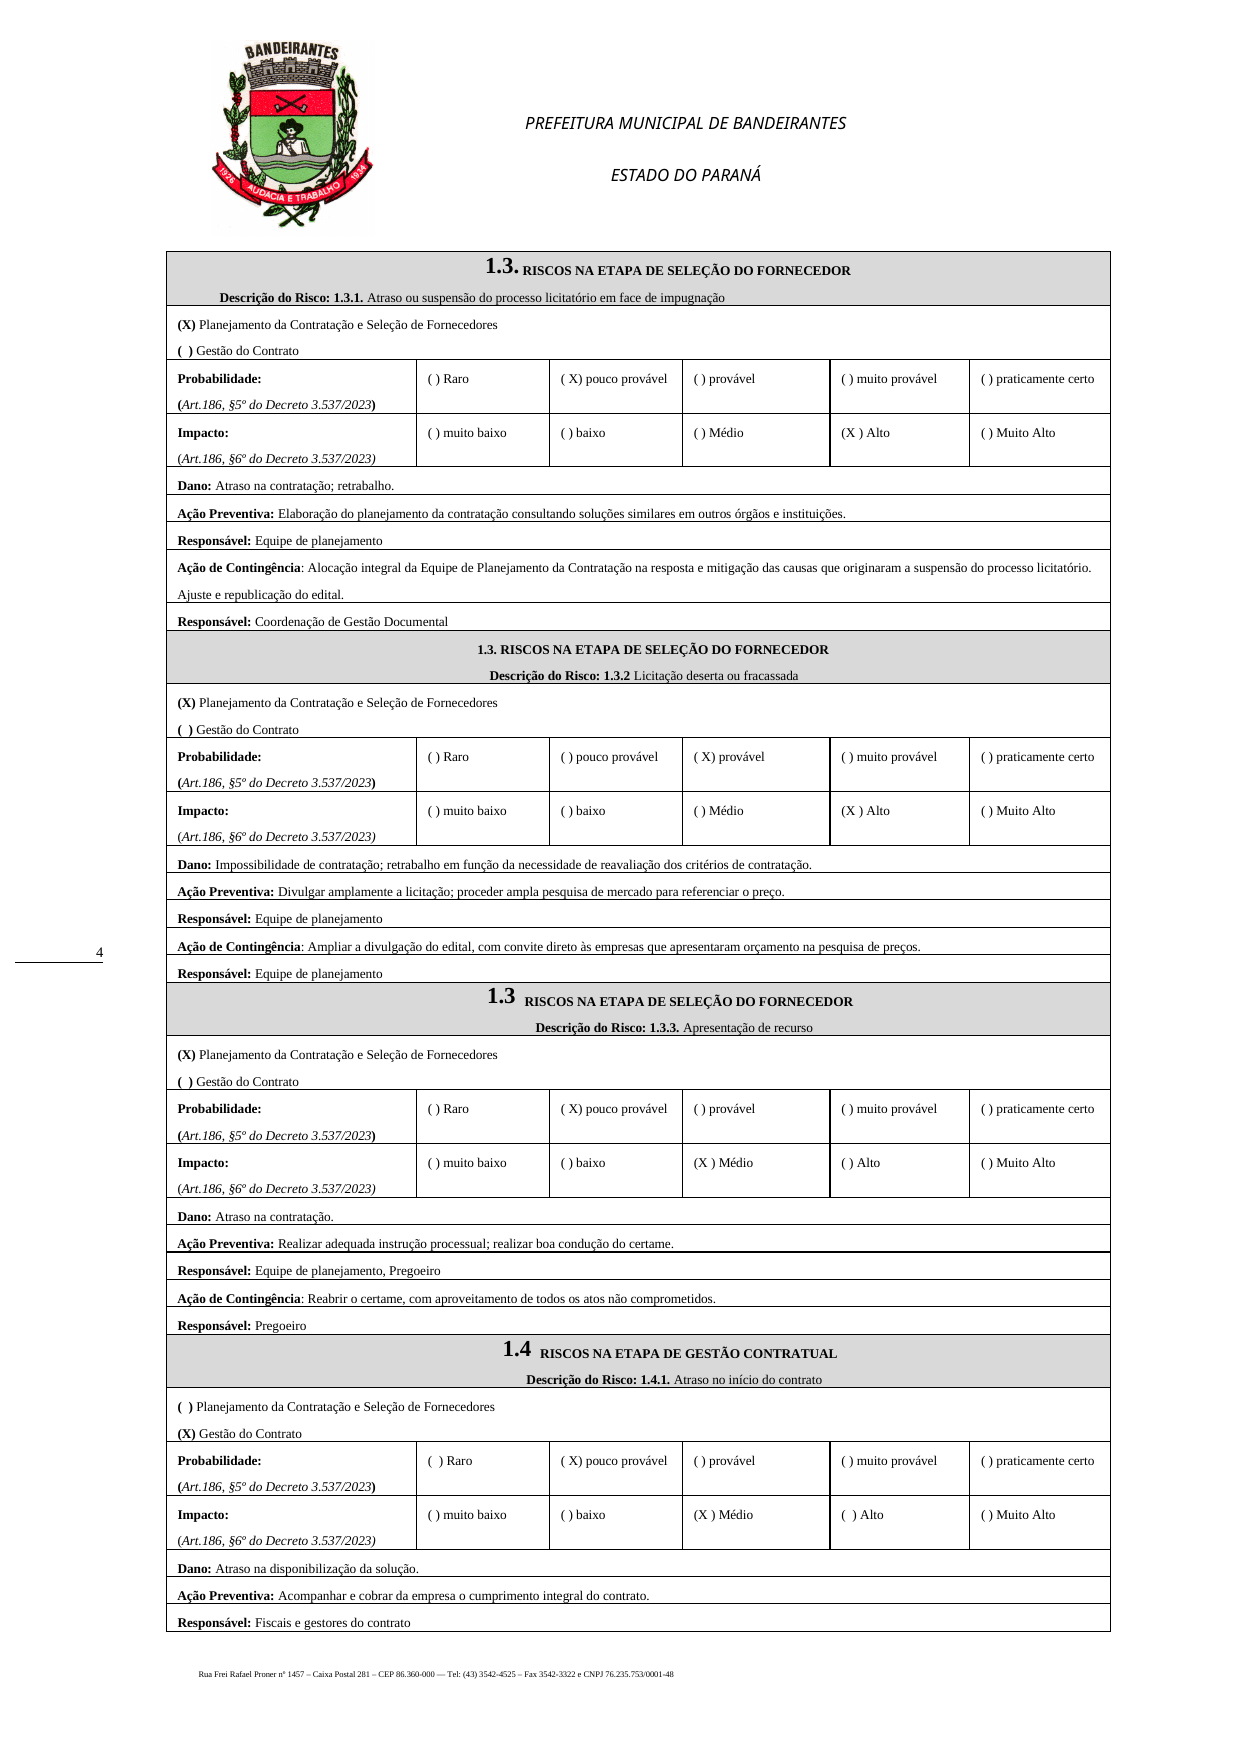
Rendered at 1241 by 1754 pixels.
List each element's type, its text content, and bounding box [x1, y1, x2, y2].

table_cell Responsável: Equipe de planejamento [167, 900, 1110, 927]
table_cell Ação de Contingência: Ampliar a divulgação do edital, com convite direto às empresas que apresentaram orçamento na pesquisa de preços. [167, 928, 1110, 954]
table_cell (X ) Médio [683, 1144, 829, 1197]
table_cell ( ) Raro [417, 1090, 549, 1143]
table_cell ( X) pouco provável [550, 360, 682, 412]
table_cell Impacto: (Art.186, §6º do Decreto 3.537/2023) [167, 1144, 416, 1197]
table_cell ( ) Muito Alto [970, 792, 1110, 844]
table_cell RISCOS NA ETAPA DE SELEÇÃO DO FORNECEDOR Descrição do Risco: 1.3.3. Apresentação de recurso [167, 983, 1110, 1035]
table_cell Ação de Contingência: Alocação integral da Equipe de Planejamento da Contratação na resposta e mitigação das causas que originaram a suspensão do processo licitatório. Ajuste e republicação do edital. [167, 550, 1110, 602]
table_cell ( ) baixo [550, 1496, 682, 1548]
table_cell ( ) muito baixo [417, 414, 549, 466]
table_cell Impacto: (Art.186, §6º do Decreto 3.537/2023) [167, 414, 416, 466]
table_cell Ação Preventiva: Divulgar amplamente a licitação; proceder ampla pesquisa de mercado para referenciar o preço. [167, 873, 1110, 899]
table_cell 1.3. RISCOS NA ETAPA DE SELEÇÃO DO FORNECEDOR Descrição do Risco: 1.3.2 Licitação deserta ou fracassada [167, 631, 1110, 683]
table_cell Ação de Contingência: Reabrir o certame, com aproveitamento de todos os atos não comprometidos. [167, 1280, 1110, 1306]
table_cell (X) Planejamento da Contratação e Seleção de Fornecedores ( ) Gestão do Contrato [167, 306, 1110, 359]
table_cell ( ) muito provável [831, 1090, 969, 1143]
table_cell ( ) muito provável [831, 360, 969, 412]
table_cell (X ) Médio [683, 1496, 829, 1548]
table_cell ( ) muito baixo [417, 1144, 549, 1197]
table_cell ( ) Raro [417, 360, 549, 412]
table_header RISCOS NA ETAPA DE SELEÇÃO DO FORNECEDOR Descrição do Risco: 1.3.1. Atraso ou suspensão do processo licitatório em face de impugnação [167, 252, 1110, 305]
table_cell ( ) provável [683, 360, 829, 412]
table_cell Impacto: (Art.186, §6º do Decreto 3.537/2023) [167, 792, 416, 844]
table_cell ( X) provável [683, 738, 829, 791]
table_cell ( ) Médio [683, 414, 829, 466]
table_cell Responsável: Equipe de planejamento, Pregoeiro [167, 1253, 1110, 1279]
table_cell ( ) Planejamento da Contratação e Seleção de Fornecedores (X) Gestão do Contrato [167, 1388, 1110, 1441]
table_cell ( ) Raro [417, 738, 549, 791]
table_cell ( ) muito provável [831, 1442, 969, 1495]
table_cell Dano: Impossibilidade de contratação; retrabalho em função da necessidade de reavaliação dos critérios de contratação. [167, 846, 1110, 872]
table_cell Responsável: Pregoeiro [167, 1307, 1110, 1333]
table_cell ( X) pouco provável [550, 1442, 682, 1495]
table_cell Dano: Atraso na contratação. [167, 1198, 1110, 1224]
table_cell ( ) baixo [550, 1144, 682, 1197]
table_cell Responsável: Coordenação de Gestão Documental [167, 603, 1110, 629]
table_cell Responsável: Equipe de planejamento [167, 955, 1110, 982]
table_cell (X) Planejamento da Contratação e Seleção de Fornecedores ( ) Gestão do Contrato [167, 684, 1110, 737]
table_cell Impacto: (Art.186, §6º do Decreto 3.537/2023) [167, 1496, 416, 1548]
table_cell ( ) praticamente certo [970, 1090, 1110, 1143]
picture [210, 40, 375, 237]
table_cell Ação Preventiva: Acompanhar e cobrar da empresa o cumprimento integral do contrato. [167, 1577, 1110, 1603]
table_cell (X ) Alto [831, 792, 969, 844]
table_cell ( ) Muito Alto [970, 414, 1110, 466]
table_cell ( ) praticamente certo [970, 738, 1110, 791]
table_cell Ação Preventiva: Realizar adequada instrução processual; realizar boa condução do certame. [167, 1225, 1110, 1251]
table_cell ( ) Muito Alto [970, 1144, 1110, 1197]
table_cell ( ) muito baixo [417, 792, 549, 844]
table_cell Responsável: Equipe de planejamento [167, 522, 1110, 548]
table_cell ( ) praticamente certo [970, 1442, 1110, 1495]
table_cell ( ) baixo [550, 792, 682, 844]
table_cell Probabilidade: (Art.186, §5º do Decreto 3.537/2023) [167, 1090, 416, 1143]
table_cell ( ) Médio [683, 792, 829, 844]
table_cell Probabilidade: (Art.186, §5º do Decreto 3.537/2023) [167, 1442, 416, 1495]
table_cell Ação Preventiva: Elaboração do planejamento da contratação consultando soluções similares em outros órgãos e instituições. [167, 495, 1110, 521]
table_cell ( X) pouco provável [550, 1090, 682, 1143]
table_cell Probabilidade: (Art.186, §5º do Decreto 3.537/2023) [167, 360, 416, 412]
table_cell ( ) provável [683, 1090, 829, 1143]
table_cell ( ) Raro [417, 1442, 549, 1495]
table_cell ( ) baixo [550, 414, 682, 466]
table_cell ( ) pouco provável [550, 738, 682, 791]
table_cell Dano: Atraso na disponibilização da solução. [167, 1550, 1110, 1576]
table_cell (X) Planejamento da Contratação e Seleção de Fornecedores ( ) Gestão do Contrato [167, 1036, 1110, 1089]
table_cell (X ) Alto [831, 414, 969, 466]
table_cell Probabilidade: (Art.186, §5º do Decreto 3.537/2023) [167, 738, 416, 791]
table_cell ( ) Alto [831, 1496, 969, 1548]
table_cell ( ) Alto [831, 1144, 969, 1197]
table_cell ( ) praticamente certo [970, 360, 1110, 412]
table_cell RISCOS NA ETAPA DE GESTÃO CONTRATUAL Descrição do Risco: 1.4.1. Atraso no início do contrato [167, 1335, 1110, 1387]
table_cell ( ) provável [683, 1442, 829, 1495]
table_cell Responsável: Fiscais e gestores do contrato [167, 1604, 1110, 1631]
table_cell ( ) muito provável [831, 738, 969, 791]
table_cell ( ) Muito Alto [970, 1496, 1110, 1548]
table_cell ( ) muito baixo [417, 1496, 549, 1548]
table_cell Dano: Atraso na contratação; retrabalho. [167, 467, 1110, 494]
